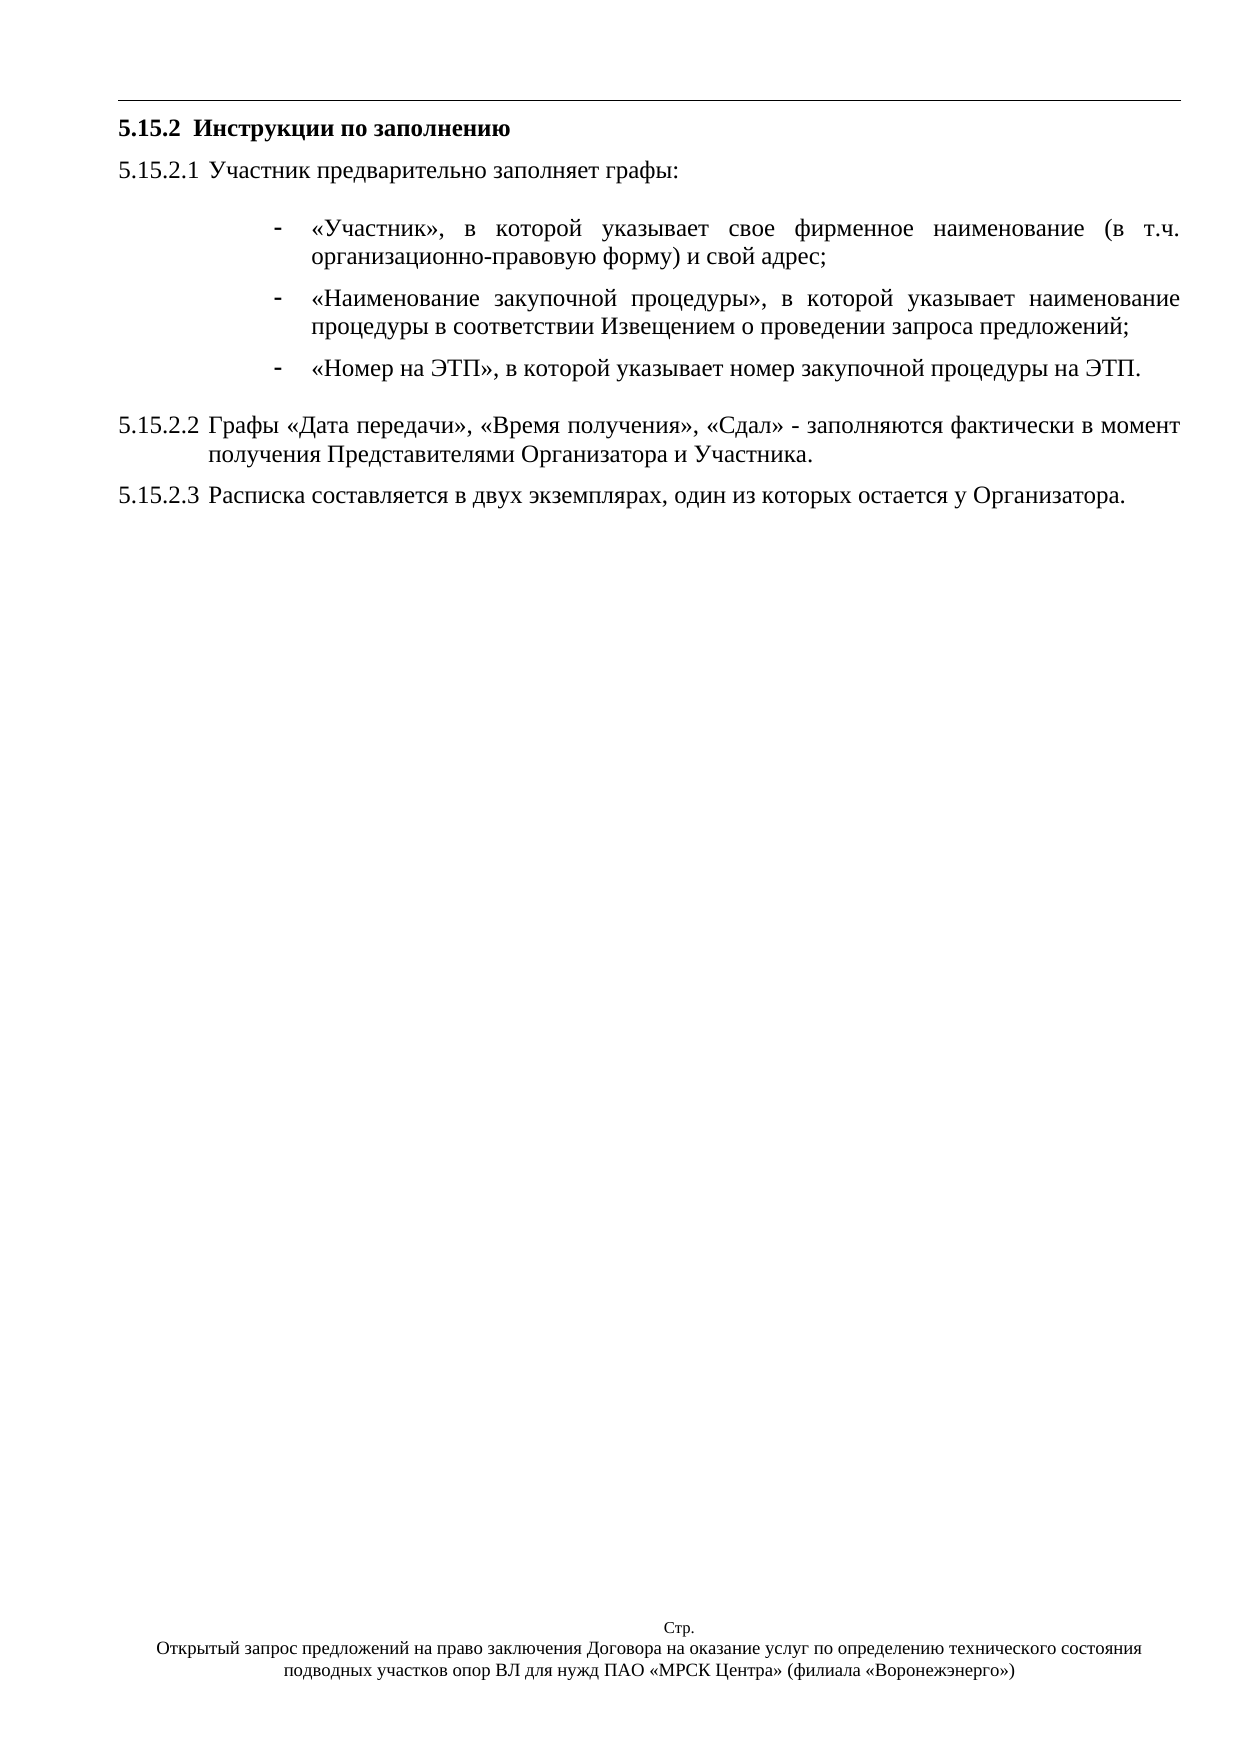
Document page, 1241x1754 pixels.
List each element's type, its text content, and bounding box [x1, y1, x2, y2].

list Участник предварительно заполняет графы: [118, 155, 1181, 183]
subtitle Инструкции по заполнению [118, 113, 1181, 142]
list «Участник», в которой указывает свое фирменное наименование (в т.ч. организационно-правовую форму) и свой адрес; [274, 213, 1181, 270]
list «Наименование закупочной процедуры», в которой указывает наименование процедуры в соответствии Извещением о проведении запроса предложений; [274, 283, 1181, 340]
list Графы «Дата передачи», «Время получения», «Сдал» - заполняются фактически в момент получения Представителями Организатора и Участника. [118, 411, 1181, 468]
list Расписка составляется в двух экземплярах, один из которых остается у Организатора. [118, 481, 1181, 509]
list «Номер на ЭТП», в которой указывает номер закупочной процедуры на ЭТП. [274, 353, 1181, 381]
